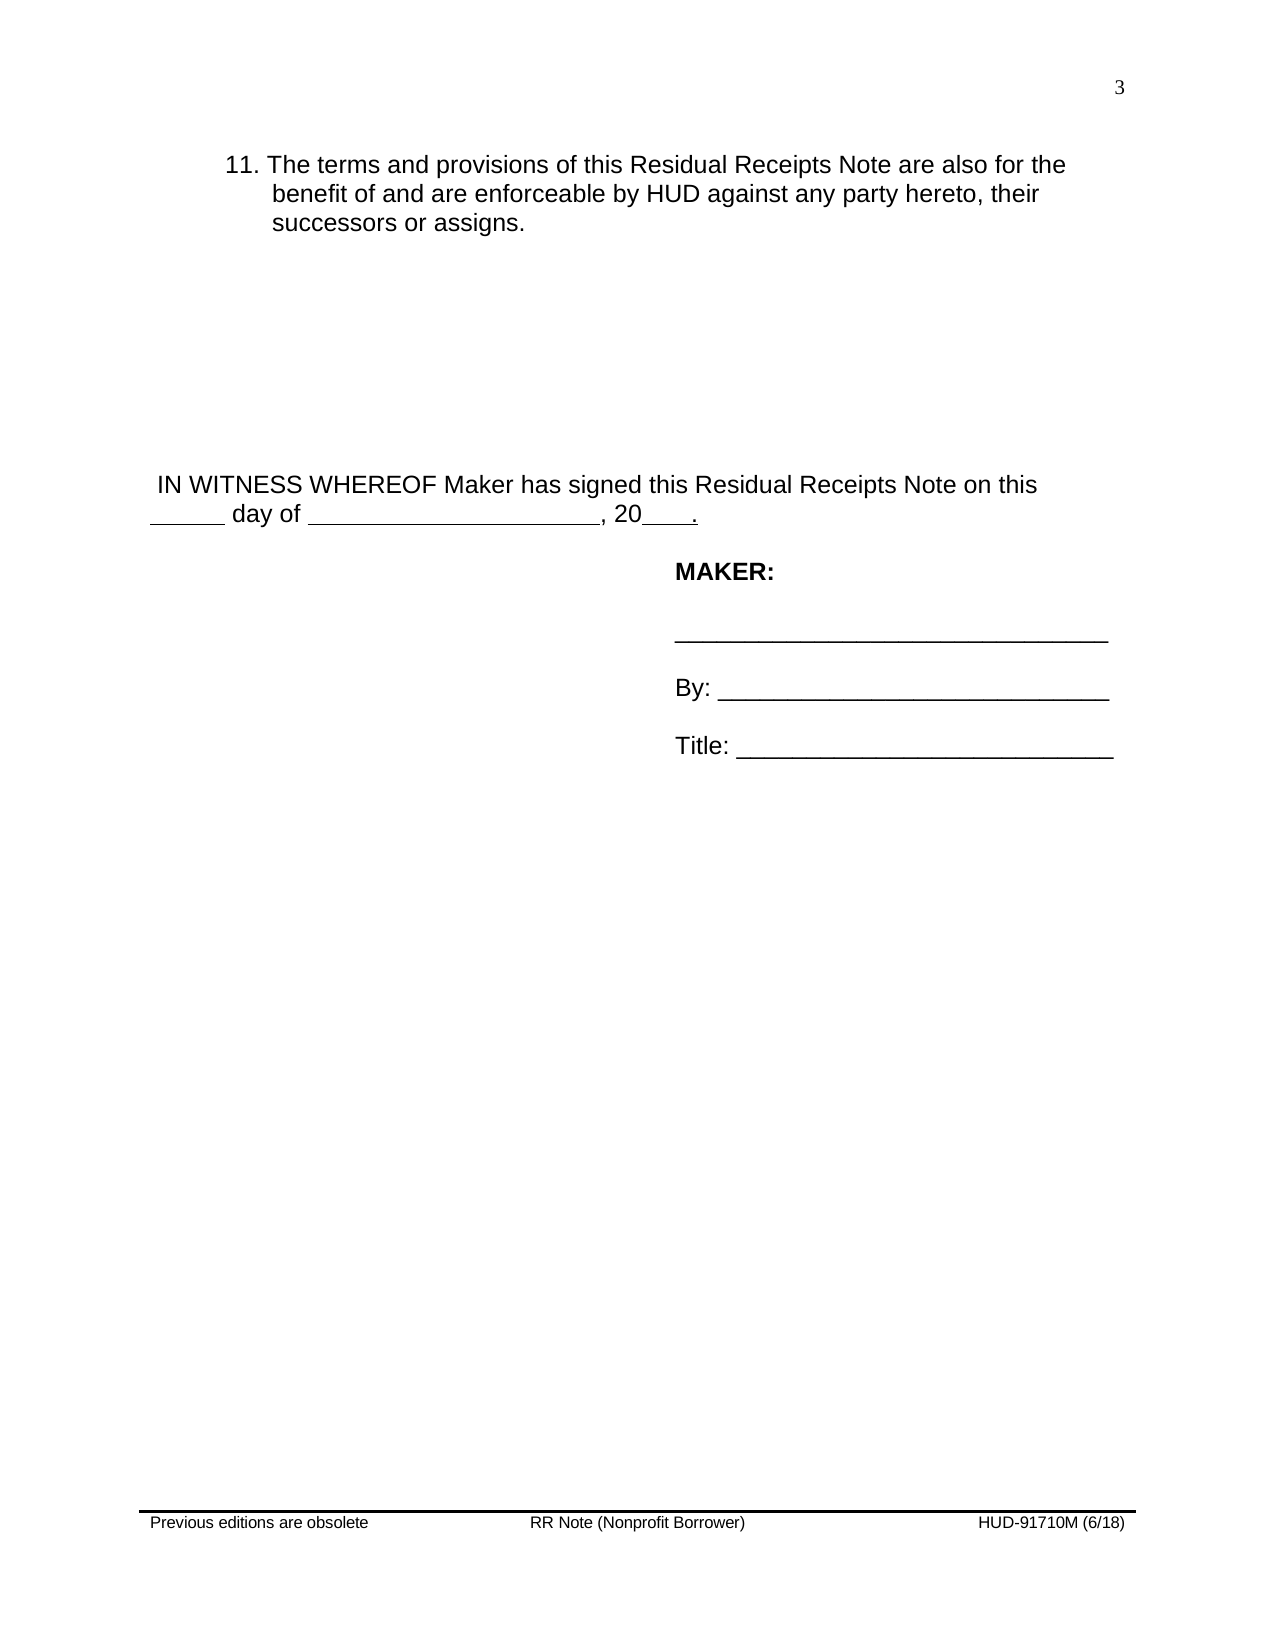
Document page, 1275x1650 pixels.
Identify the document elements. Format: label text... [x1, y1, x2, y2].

text By: ____________________________ [150, 673, 1125, 702]
text MAKER: [150, 557, 1125, 586]
text _______________________________ [150, 615, 1125, 644]
text IN WITNESS WHEREOF Maker has signed this Residual Receipts Note on this day of , 20 . [150, 470, 1125, 528]
text 11. The terms and provisions of this Residual Receipts Note are also for the benefit of and are enforceable by HUD against any party hereto, their successors or assigns. [225, 150, 1125, 237]
text Title: ___________________________ [150, 731, 1125, 760]
